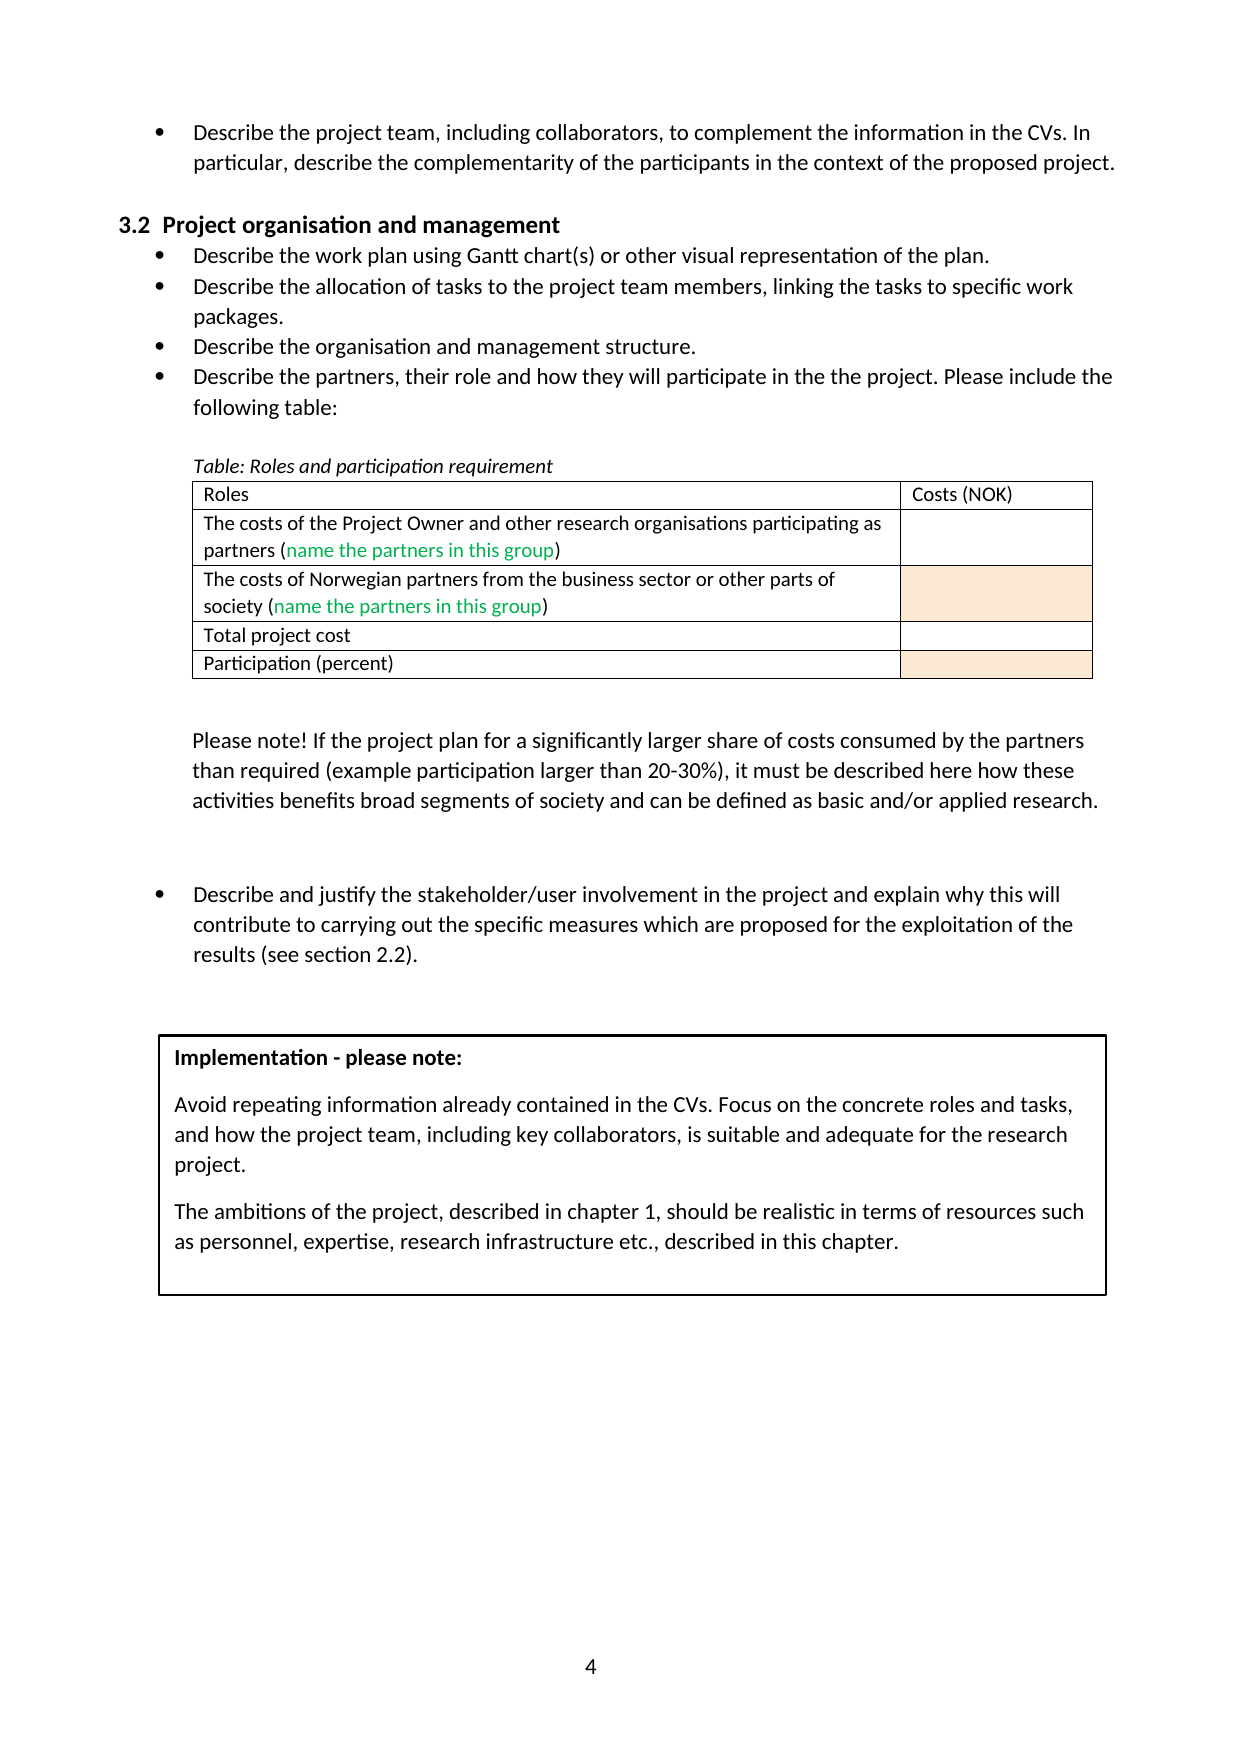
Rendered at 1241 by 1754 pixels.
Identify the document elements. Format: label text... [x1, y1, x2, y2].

table_cell [901, 510, 1092, 565]
table_cell [901, 566, 1092, 621]
list Project organisation and management [118, 209, 1122, 239]
table_cell Participation (percent) [193, 651, 900, 678]
list Table: Roles and participation requirement [193, 453, 1122, 478]
table_cell The costs of Norwegian partners from the business sector or other parts of society (name the partners in this group) [193, 566, 900, 621]
list Describe the project team, including collaborators, to complement the information in the CVs. In particular, describe the complementarity of the participants in the context of the proposed project. [156, 118, 1122, 176]
list Describe the organisation and management structure. [156, 332, 1122, 360]
list Describe the partners, their role and how they will participate in the the project. Please include the following table: [156, 362, 1122, 421]
table_cell [901, 651, 1092, 678]
table_header Roles [193, 482, 900, 509]
list Describe the allocation of tasks to the project team members, linking the tasks to specific work packages. [156, 272, 1122, 330]
table_cell Total project cost [193, 622, 900, 649]
text Please note! If the project plan for a significantly larger share of costs consumed by the partners than required (example participation larger than 20-30%), it must be described here how these activities benefits broad segments of society and can be defined as basic and/or applied research. [192, 726, 1122, 814]
list Describe and justify the stakeholder/user involvement in the project and explain why this will contribute to carrying out the specific measures which are proposed for the exploitation of the results (see section 2.2). [156, 880, 1122, 968]
table_cell [901, 622, 1092, 649]
table_header Costs (NOK) [901, 482, 1092, 509]
list Describe the work plan using Gantt chart(s) or other visual representation of the plan. [156, 242, 1122, 270]
table_cell The costs of the Project Owner and other research organisations participating as partners (name the partners in this group) [193, 510, 900, 565]
